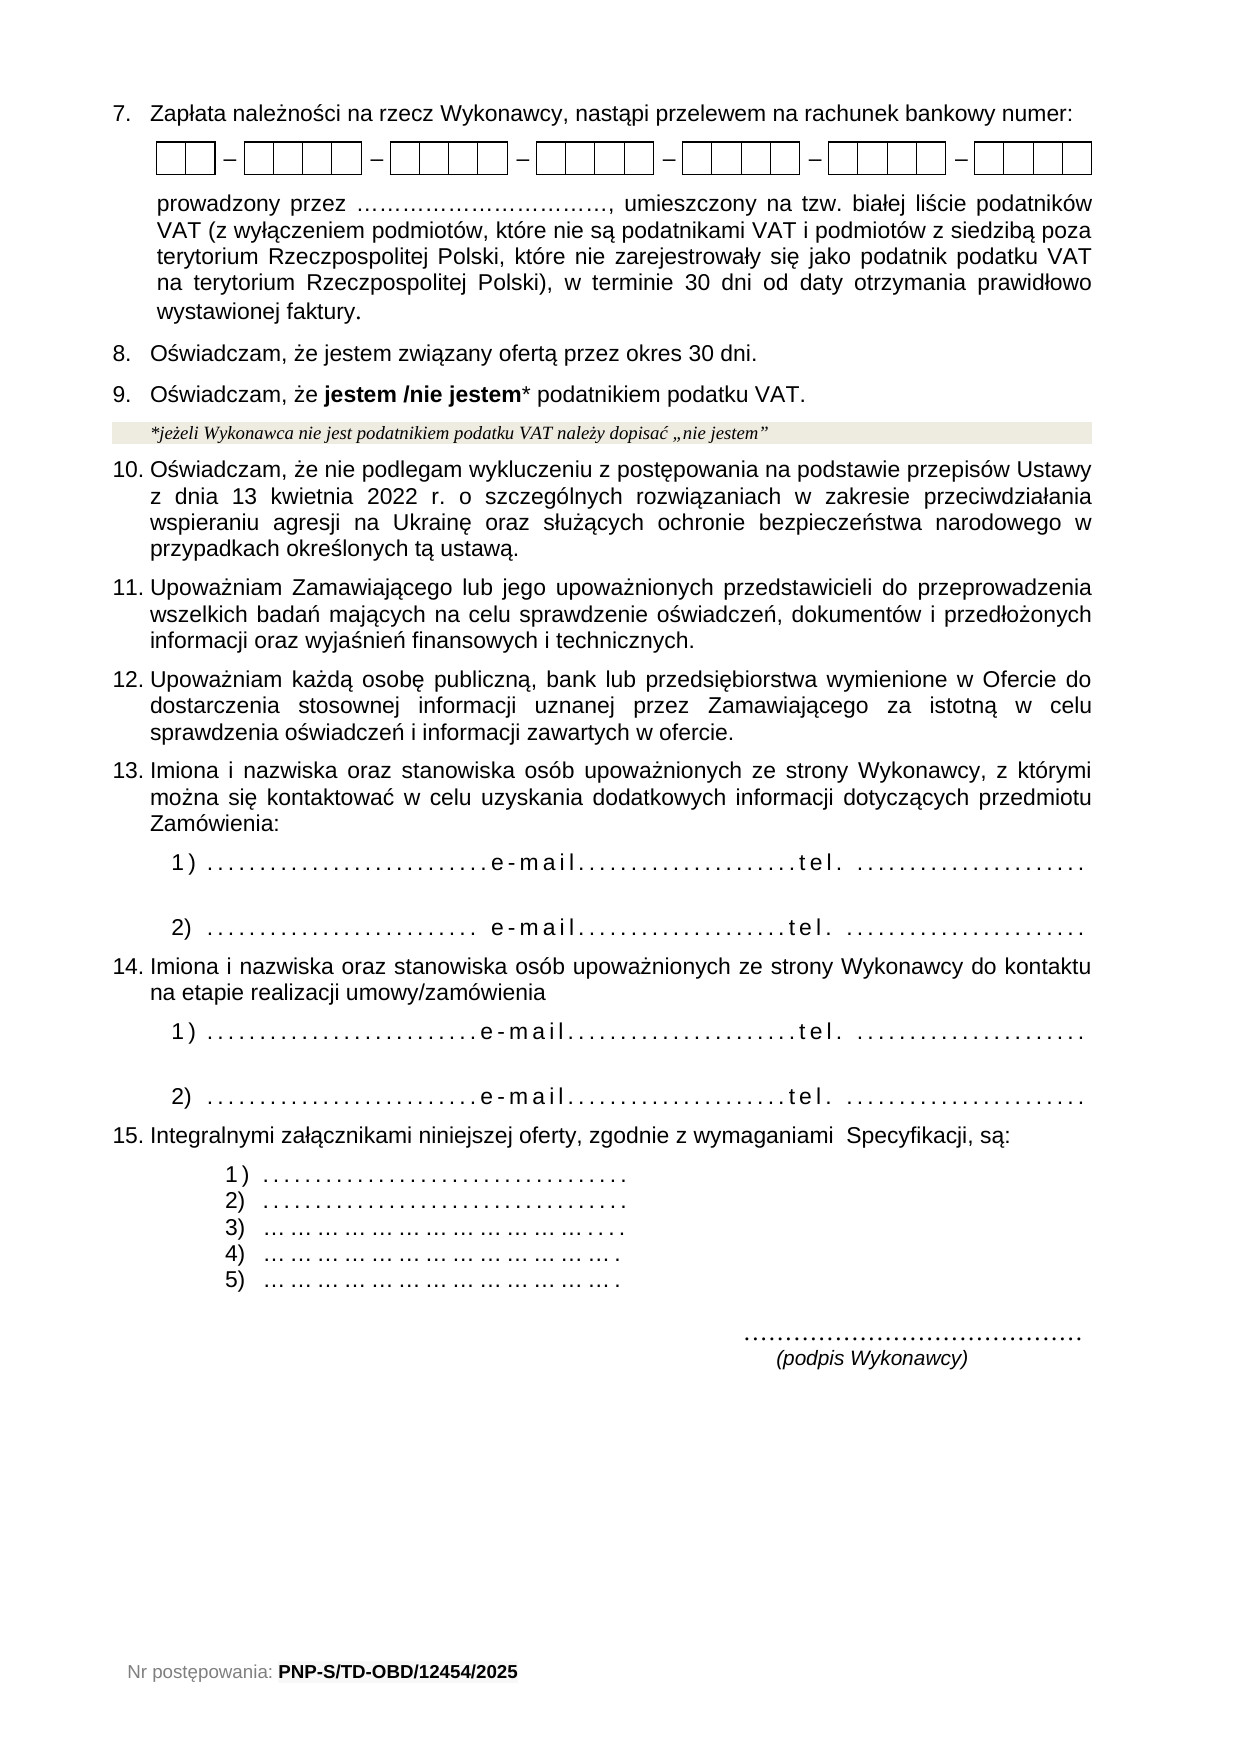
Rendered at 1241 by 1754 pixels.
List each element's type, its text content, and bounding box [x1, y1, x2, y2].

table_header [858, 143, 887, 174]
table_header [245, 143, 273, 174]
table_header [1034, 143, 1062, 174]
list Oświadczam, że jestem związany ofertą przez okres 30 dni. [112, 339, 1092, 366]
list .......................... e-mail....................tel. ....................... [171, 914, 1092, 940]
table_header [537, 143, 565, 174]
list …………………………………. [225, 1240, 1092, 1266]
table_header [478, 143, 507, 174]
table_header – [946, 141, 974, 174]
table_header [186, 143, 214, 174]
table_header [420, 143, 448, 174]
list Integralnymi załącznikami niniejszej oferty, zgodnie z wymaganiami Specyfikacji, są: [112, 1122, 1092, 1148]
table_header [771, 143, 799, 174]
table_header [829, 143, 857, 174]
table_header – [800, 141, 828, 174]
list ..........................e-mail.....................tel. ....................... [171, 1083, 1092, 1110]
table_header – [362, 141, 390, 174]
list Imiona i nazwiska oraz stanowiska osób upoważnionych ze strony Wykonawcy do kontaktu na etapie realizacji umowy/zamówienia [112, 953, 1092, 1006]
text (podpis Wykonawcy) [112, 1346, 1092, 1369]
table_header [975, 143, 1003, 174]
table_header [888, 143, 916, 174]
list ................................... [225, 1187, 1092, 1214]
table_header [274, 143, 302, 174]
table_header [595, 143, 624, 174]
list Oświadczam, że nie podlegam wykluczeniu z postępowania na podstawie przepisów Ustawy z dnia 13 kwietnia 2022 r. o szczególnych rozwiązaniach w zakresie przeciwdziałania wspieraniu agresji na Ukrainę oraz służących ochronie bezpieczeństwa narodowego w przypadkach określonych tą ustawą. [112, 456, 1092, 562]
list Zapłata należności na rzecz Wykonawcy, nastąpi przelewem na rachunek bankowy numer: [112, 100, 1092, 126]
table_header [917, 143, 945, 174]
table_header [332, 143, 361, 174]
table_header [566, 143, 594, 174]
table_header [742, 143, 770, 174]
list ..........................e-mail......................tel. ...................... [171, 1018, 1092, 1044]
table_header [1004, 143, 1033, 174]
table_header [683, 143, 711, 174]
list ................................... [225, 1161, 1092, 1187]
list Imiona i nazwiska oraz stanowiska osób upoważnionych ze strony Wykonawcy, z którymi można się kontaktować w celu uzyskania dodatkowych informacji dotyczących przedmiotu Zamówienia: [112, 757, 1092, 836]
list *jeżeli Wykonawca nie jest podatnikiem podatku VAT należy dopisać „nie jestem” [112, 422, 1092, 444]
table_header [449, 143, 477, 174]
text prowadzony przez ……………………………, umieszczony na tzw. białej liście podatników VAT (z wyłączeniem podmiotów, które nie są podatnikami VAT i podmiotów z siedzibą poza terytorium Rzeczpospolitej Polski, które nie zarejestrowały się jako podatnik podatku VAT na terytorium Rzeczpospolitej Polski), w terminie 30 dni od daty otrzymania prawidłowo wystawionej faktury. [157, 269, 1092, 324]
table_header [391, 143, 419, 174]
list …………………………………. [225, 1266, 1092, 1293]
table_header – [216, 141, 244, 174]
table_header [157, 143, 185, 174]
list ……………………………….... [225, 1214, 1092, 1240]
table_header [625, 143, 653, 174]
text ......................................... [628, 1317, 1092, 1346]
table_header – [508, 141, 536, 174]
table_header – [654, 141, 682, 174]
list Upoważniam Zamawiającego lub jego upoważnionych przedstawicieli do przeprowadzenia wszelkich badań mających na celu sprawdzenie oświadczeń, dokumentów i przedłożonych informacji oraz wyjaśnień finansowych i technicznych. [112, 574, 1092, 653]
table_header [303, 143, 331, 174]
table_header [1063, 143, 1091, 174]
table_header [712, 143, 741, 174]
list ...........................e-mail.....................tel. ...................... [171, 849, 1092, 875]
list Oświadczam, że jestem /nie jestem* podatnikiem podatku VAT. [112, 381, 1092, 407]
list Upoważniam każdą osobę publiczną, bank lub przedsiębiorstwa wymienione w Ofercie do dostarczenia stosownej informacji uznanej przez Zamawiającego za istotną w celu sprawdzenia oświadczeń i informacji zawartych w ofercie. [112, 666, 1092, 745]
